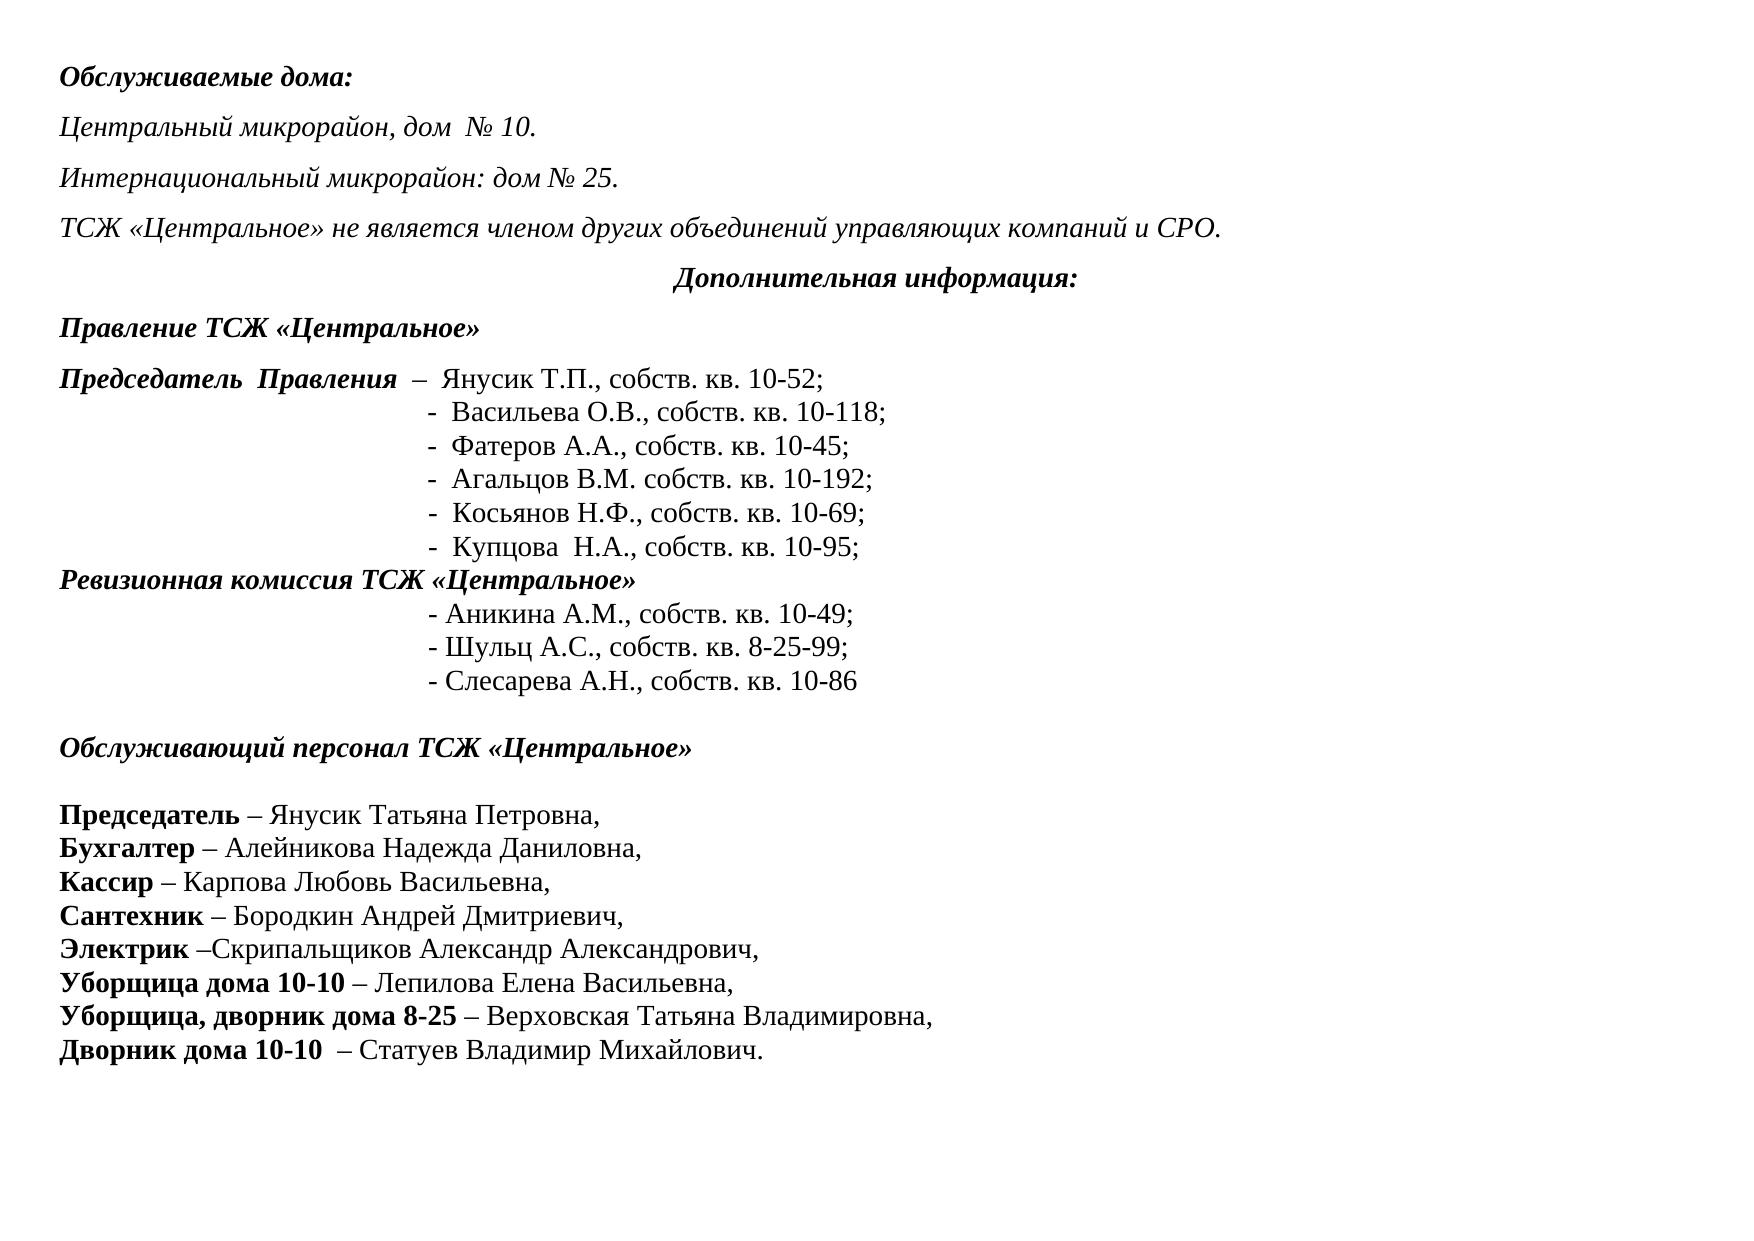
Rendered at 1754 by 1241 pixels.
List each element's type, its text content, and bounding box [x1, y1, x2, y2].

text Уборщица дома 10-10 – Лепилова Елена Васильевна, [59, 965, 1695, 998]
text Интернациональный микрорайон: дом № 25. [59, 160, 1695, 193]
text - Васильева О.В., собств. кв. 10-118; [59, 394, 1695, 428]
text Обслуживаемые дома: [59, 59, 1695, 93]
text Дополнительная информация: [59, 260, 1695, 294]
text Дворник дома 10-10 – Статуев Владимир Михайлович. [59, 1032, 1695, 1065]
text - Аникина А.М., собств. кв. 10-49; [59, 596, 1695, 629]
text - Слесарева А.Н., собств. кв. 10-86 [59, 663, 1695, 696]
text Председатель – Янусик Татьяна Петровна, [59, 797, 1695, 831]
text Председатель Правления – Янусик Т.П., собств. кв. 10-52; [59, 361, 1695, 394]
text Правление ТСЖ «Центральное» [59, 311, 1695, 344]
text - Агальцов В.М. собств. кв. 10-192; [59, 462, 1695, 495]
text Обслуживающий персонал ТСЖ «Центральное» [59, 730, 1695, 763]
text Уборщица, дворник дома 8-25 – Верховская Татьяна Владимировна, [59, 998, 1695, 1032]
text Ревизионная комиссия ТСЖ «Центральное» [59, 562, 1695, 596]
text - Шульц А.С., собств. кв. 8-25-99; [59, 629, 1695, 663]
text Сантехник – Бородкин Андрей Дмитриевич, [59, 898, 1695, 931]
text ТСЖ «Центральное» не является членом других объединений управляющих компаний и СРО. [59, 210, 1695, 243]
text - Фатеров А.А., собств. кв. 10-45; [59, 428, 1695, 462]
text Центральный микрорайон, дом № 10. [59, 109, 1695, 143]
text Бухгалтер – Алейникова Надежда Даниловна, [59, 831, 1695, 864]
text - Косьянов Н.Ф., собств. кв. 10-69; [59, 495, 1695, 529]
text - Купцова Н.А., собств. кв. 10-95; [59, 529, 1695, 562]
text Электрик –Скрипальщиков Александр Александрович, [59, 931, 1695, 965]
text Кассир – Карпова Любовь Васильевна, [59, 864, 1695, 898]
